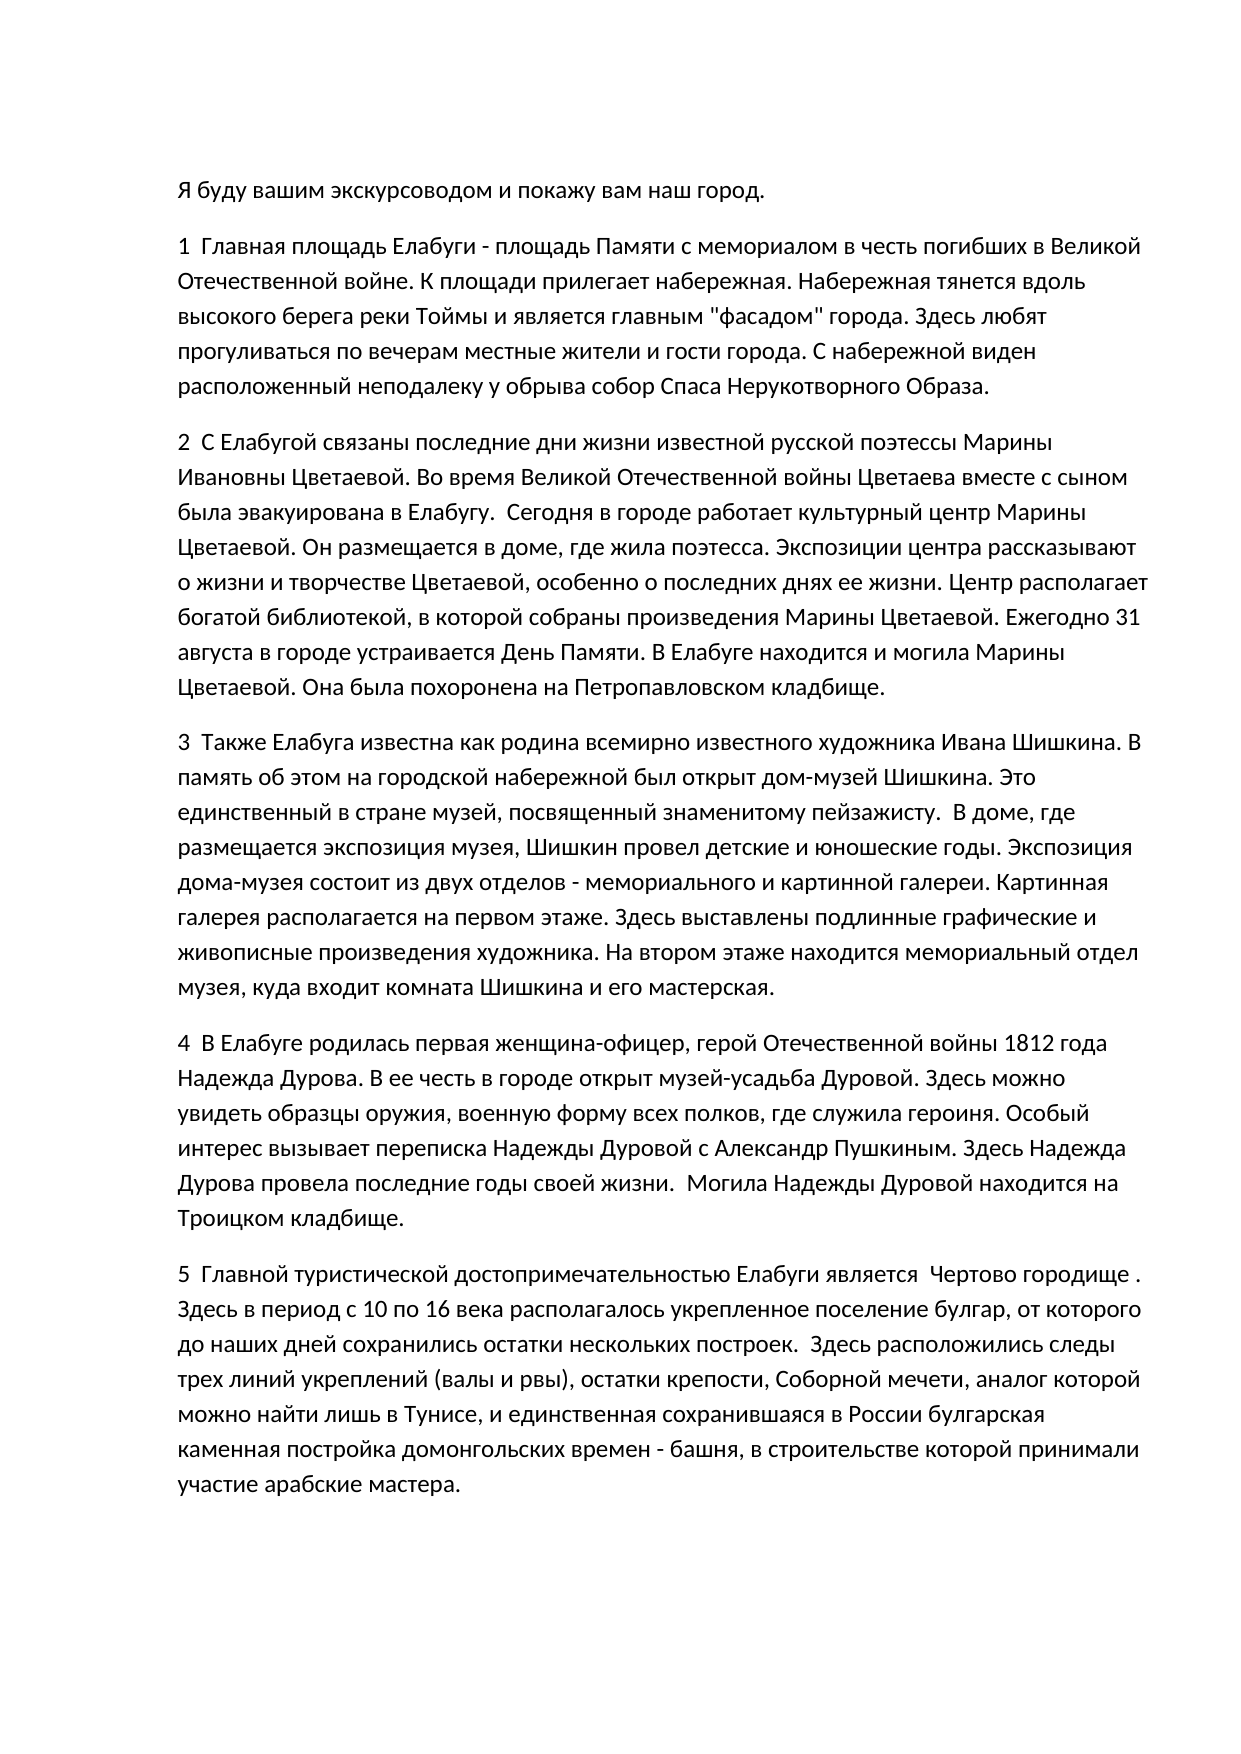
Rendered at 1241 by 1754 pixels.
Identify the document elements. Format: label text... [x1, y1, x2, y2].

text 3 Также Елабуга известна как родина всемирно известного художника Ивана Шишкина. В память об этом на городской набережной был открыт дом-музей Шишкина. Это единственный в стране музей, посвященный знаменитому пейзажисту. В доме, где размещается экспозиция музея, Шишкин провел детские и юношеские годы. Экспозиция дома-музея состоит из двух отделов - мемориального и картинной галереи. Картинная галерея располагается на первом этаже. Здесь выставлены подлинные графические и живописные произведения художника. На втором этаже находится мемориальный отдел музея, куда входит комната Шишкина и его мастерская. [177, 726, 1152, 1002]
text 1 Главная площадь Елабуги - площадь Памяти с мемориалом в честь погибших в Великой Отечественной войне. К площади прилегает набережная. Набережная тянется вдоль высокого берега реки Тоймы и является главным "фасадом" города. Здесь любят прогуливаться по вечерам местные жители и гости города. С набережной виден расположенный неподалеку у обрыва собор Спаса Нерукотворного Образа. [177, 230, 1152, 400]
text 4 В Елабуге родилась первая женщина-офицер, герой Отечественной войны 1812 года Надежда Дурова. В ее честь в городе открыт музей-усадьба Дуровой. Здесь можно увидеть образцы оружия, военную форму всех полков, где служила героиня. Особый интерес вызывает переписка Надежды Дуровой с Александр Пушкиным. Здесь Надежда Дурова провела последние годы своей жизни. Могила Надежды Дуровой находится на Троицком кладбище. [177, 1027, 1152, 1233]
text 5 Главной туристической достопримечательностью Елабуги является Чертово городище . Здесь в период с 10 по 16 века располагалось укрепленное поселение булгар, от которого до наших дней сохранились остатки нескольких построек. Здесь расположились следы трех линий укреплений (валы и рвы), остатки крепости, Соборной мечети, аналог которой можно найти лишь в Тунисе, и единственная сохранившаяся в России булгарская каменная постройка домонгольских времен - башня, в строительстве которой принимали участие арабские мастера. [177, 1258, 1152, 1499]
text Я буду вашим экскурсоводом и покажу вам наш город. [177, 174, 1152, 204]
text 2 С Елабугой связаны последние дни жизни известной русской поэтессы Марины Ивановны Цветаевой. Во время Великой Отечественной войны Цветаева вместе с сыном была эвакуирована в Елабугу. Сегодня в городе работает культурный центр Марины Цветаевой. Он размещается в доме, где жила поэтесса. Экспозиции центра рассказывают о жизни и творчестве Цветаевой, особенно о последних днях ее жизни. Центр располагает богатой библиотекой, в которой собраны произведения Марины Цветаевой. Ежегодно 31 августа в городе устраивается День Памяти. В Елабуге находится и могила Марины Цветаевой. Она была похоронена на Петропавловском кладбище. [177, 426, 1152, 701]
